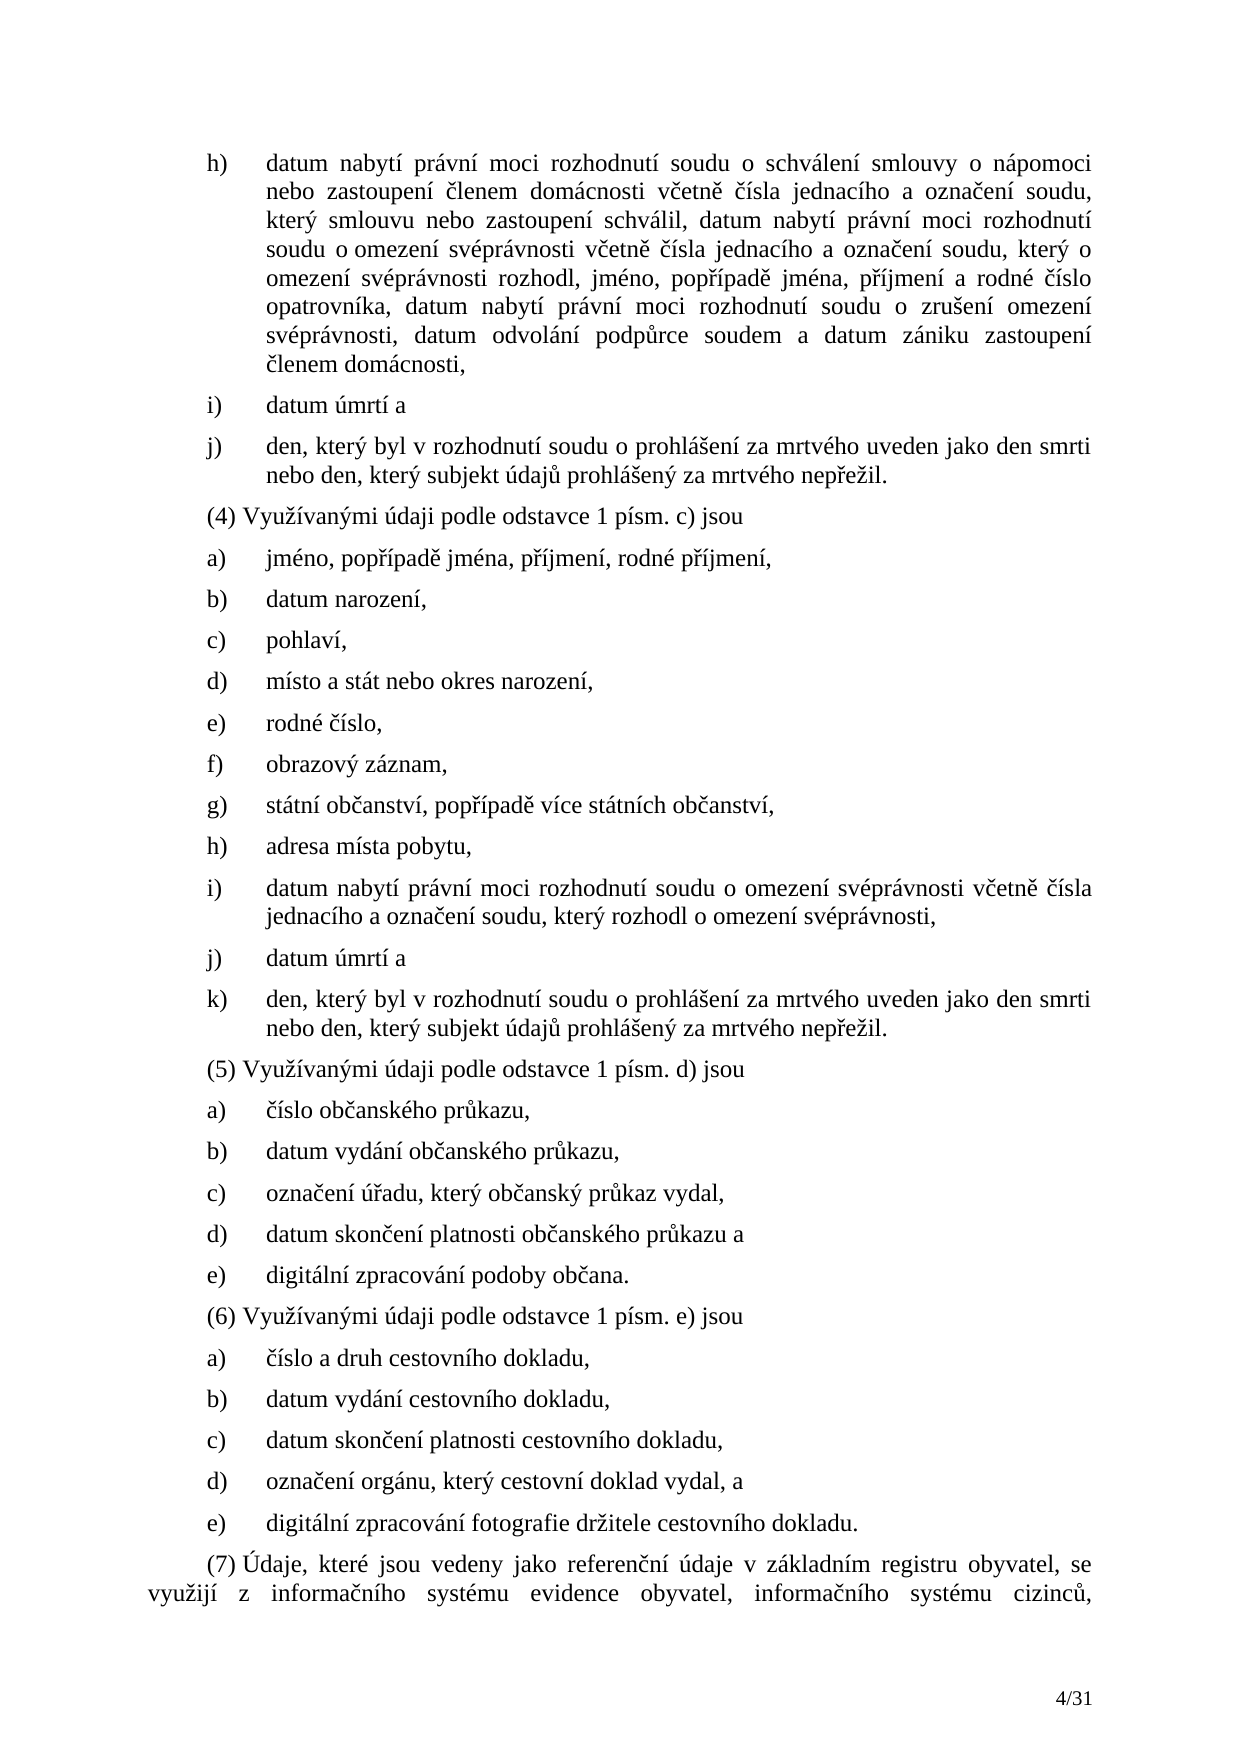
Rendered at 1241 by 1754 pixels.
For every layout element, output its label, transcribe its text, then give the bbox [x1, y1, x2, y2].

list datum vydání občanského průkazu, [207, 1136, 1093, 1165]
list datum úmrtí a [207, 943, 1093, 971]
list digitální zpracování podoby občana. [207, 1260, 1093, 1289]
list datum narození, [207, 584, 1093, 613]
list pohlaví, [207, 625, 1093, 654]
list číslo občanského průkazu, [207, 1095, 1093, 1124]
list místo a stát nebo okres narození, [207, 666, 1093, 695]
list rodné číslo, [207, 708, 1093, 736]
list datum skončení platnosti cestovního dokladu, [207, 1425, 1093, 1454]
list jméno, popřípadě jména, příjmení, rodné příjmení, [207, 543, 1093, 571]
list státní občanství, popřípadě více státních občanství, [207, 790, 1093, 819]
list obrazový záznam, [207, 749, 1093, 778]
list označení úřadu, který občanský průkaz vydal, [207, 1178, 1093, 1206]
list datum nabytí právní moci rozhodnutí soudu o omezení svéprávnosti včetně čísla jednacího a označení soudu, který rozhodl o omezení svéprávnosti, [207, 873, 1093, 930]
list datum vydání cestovního dokladu, [207, 1384, 1093, 1413]
list adresa místa pobytu, [207, 831, 1093, 860]
list datum úmrtí a [207, 390, 1093, 419]
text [148, 1549, 1093, 1606]
text (5) Využívanými údaji podle odstavce 1 písm. d) jsou [148, 1054, 1093, 1083]
list den, který byl v rozhodnutí soudu o prohlášení za mrtvého uveden jako den smrti nebo den, který subjekt údajů prohlášený za mrtvého nepřežil. [207, 431, 1093, 489]
text (4) Využívanými údaji podle odstavce 1 písm. c) jsou [148, 501, 1093, 530]
list datum nabytí právní moci rozhodnutí soudu o schválení smlouvy o nápomoci nebo zastoupení členem domácnosti včetně čísla jednacího a označení soudu, který smlouvu nebo zastoupení schválil, datum nabytí právní moci rozhodnutí soudu o omezení svéprávnosti včetně čísla jednacího a označení soudu, který o omezení svéprávnosti rozhodl, jméno, popřípadě jména, příjmení a rodné číslo opatrovníka, datum nabytí právní moci rozhodnutí soudu o zrušení omezení svéprávnosti, datum odvolání podpůrce soudem a datum zániku zastoupení členem domácnosti, [207, 148, 1093, 378]
list číslo a druh cestovního dokladu, [207, 1343, 1093, 1371]
list datum skončení platnosti občanského průkazu a [207, 1219, 1093, 1248]
list digitální zpracování fotografie držitele cestovního dokladu. [207, 1508, 1093, 1536]
text (6) Využívanými údaji podle odstavce 1 písm. e) jsou [148, 1301, 1093, 1330]
list označení orgánu, který cestovní doklad vydal, a [207, 1466, 1093, 1495]
list den, který byl v rozhodnutí soudu o prohlášení za mrtvého uveden jako den smrti nebo den, který subjekt údajů prohlášený za mrtvého nepřežil. [207, 984, 1093, 1041]
